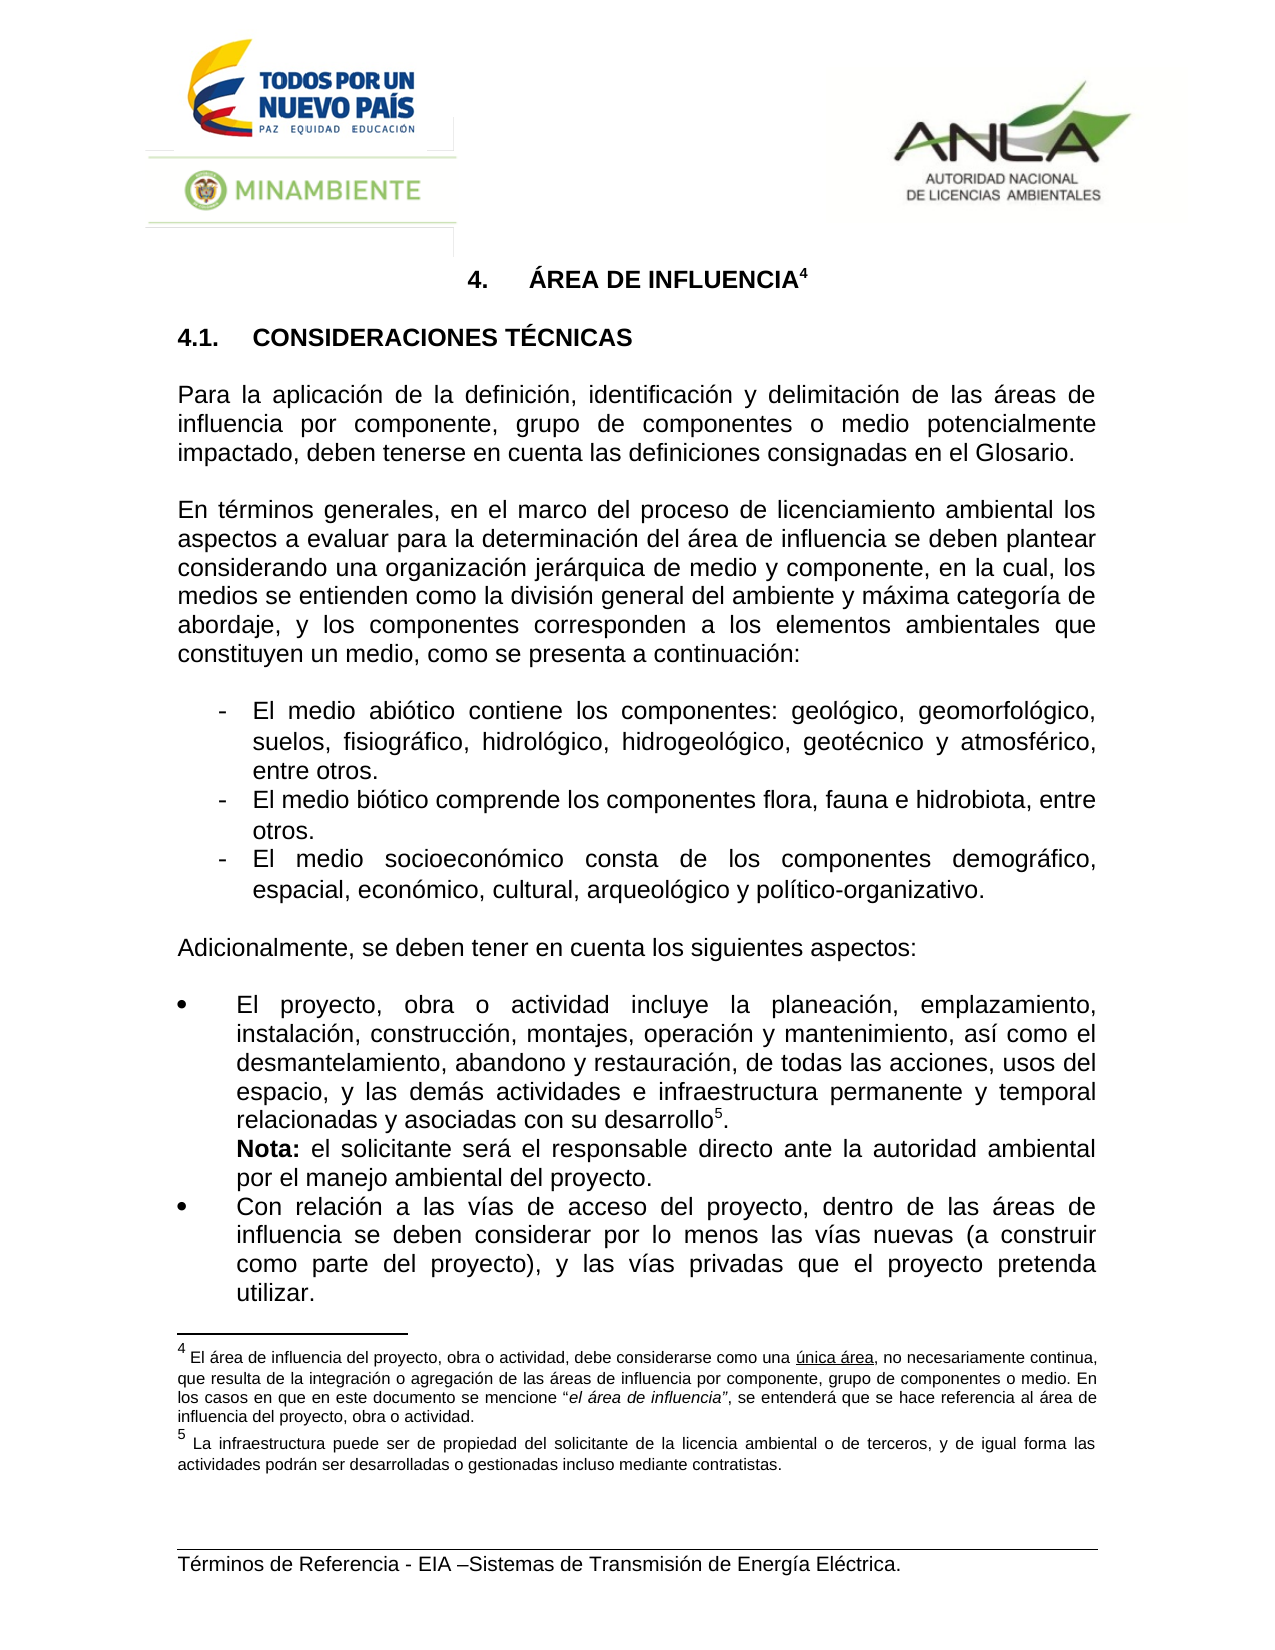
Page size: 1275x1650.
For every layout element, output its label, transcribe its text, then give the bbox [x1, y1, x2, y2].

text En términos generales, en el marco del proceso de licenciamiento ambiental los aspectos a evaluar para la determinación del área de influencia se deben plantear considerando una organización jerárquica de medio y componente, en la cual, los medios se entienden como la división general del ambiente y máxima categoría de abordaje, y los componentes corresponden a los elementos ambientales que constituyen un medio, como se presenta a continuación: [177, 495, 1098, 667]
list Nota: el solicitante será el responsable directo ante la autoridad ambiental por el manejo ambiental del proyecto. [236, 1134, 1098, 1192]
list Para la aplicación de la definición, identificación y delimitación de las áreas de influencia por componente, grupo de componentes o medio potencialmente impactado, deben tenerse en cuenta las definiciones consignadas en el Glosario. [177, 380, 1098, 466]
list El proyecto, obra o actividad incluye la planeación, emplazamiento, instalación, construcción, montajes, operación y mantenimiento, así como el desmantelamiento, abandono y restauración, de todas las acciones, usos del espacio, y las demás actividades e infraestructura permanente y temporal relacionadas y asociadas con su desarrollo. [177, 990, 1098, 1134]
subtitle CONSIDERACIONES TÉCNICAS [177, 322, 1098, 351]
picture [145, 29, 460, 257]
picture [825, 67, 1189, 223]
list El medio abiótico contiene los componentes: geológico, geomorfológico, suelos, fisiográfico, hidrológico, hidrogeológico, geotécnico y atmosférico, entre otros. [215, 696, 1098, 785]
list Con relación a las vías de acceso del proyecto, dentro de las áreas de influencia se deben considerar por lo menos las vías nuevas (a construir como parte del proyecto), y las vías privadas que el proyecto pretenda utilizar. [177, 1192, 1098, 1307]
list El medio biótico comprende los componentes flora, fauna e hidrobiota, entre otros. [215, 785, 1098, 844]
list Adicionalmente, se deben tener en cuenta los siguientes aspectos: [177, 933, 1098, 962]
list El medio socioeconómico consta de los componentes demográfico, espacial, económico, cultural, arqueológico y político-organizativo. [215, 844, 1098, 904]
subtitle ÁREA DE INFLUENCIA [177, 265, 1098, 294]
